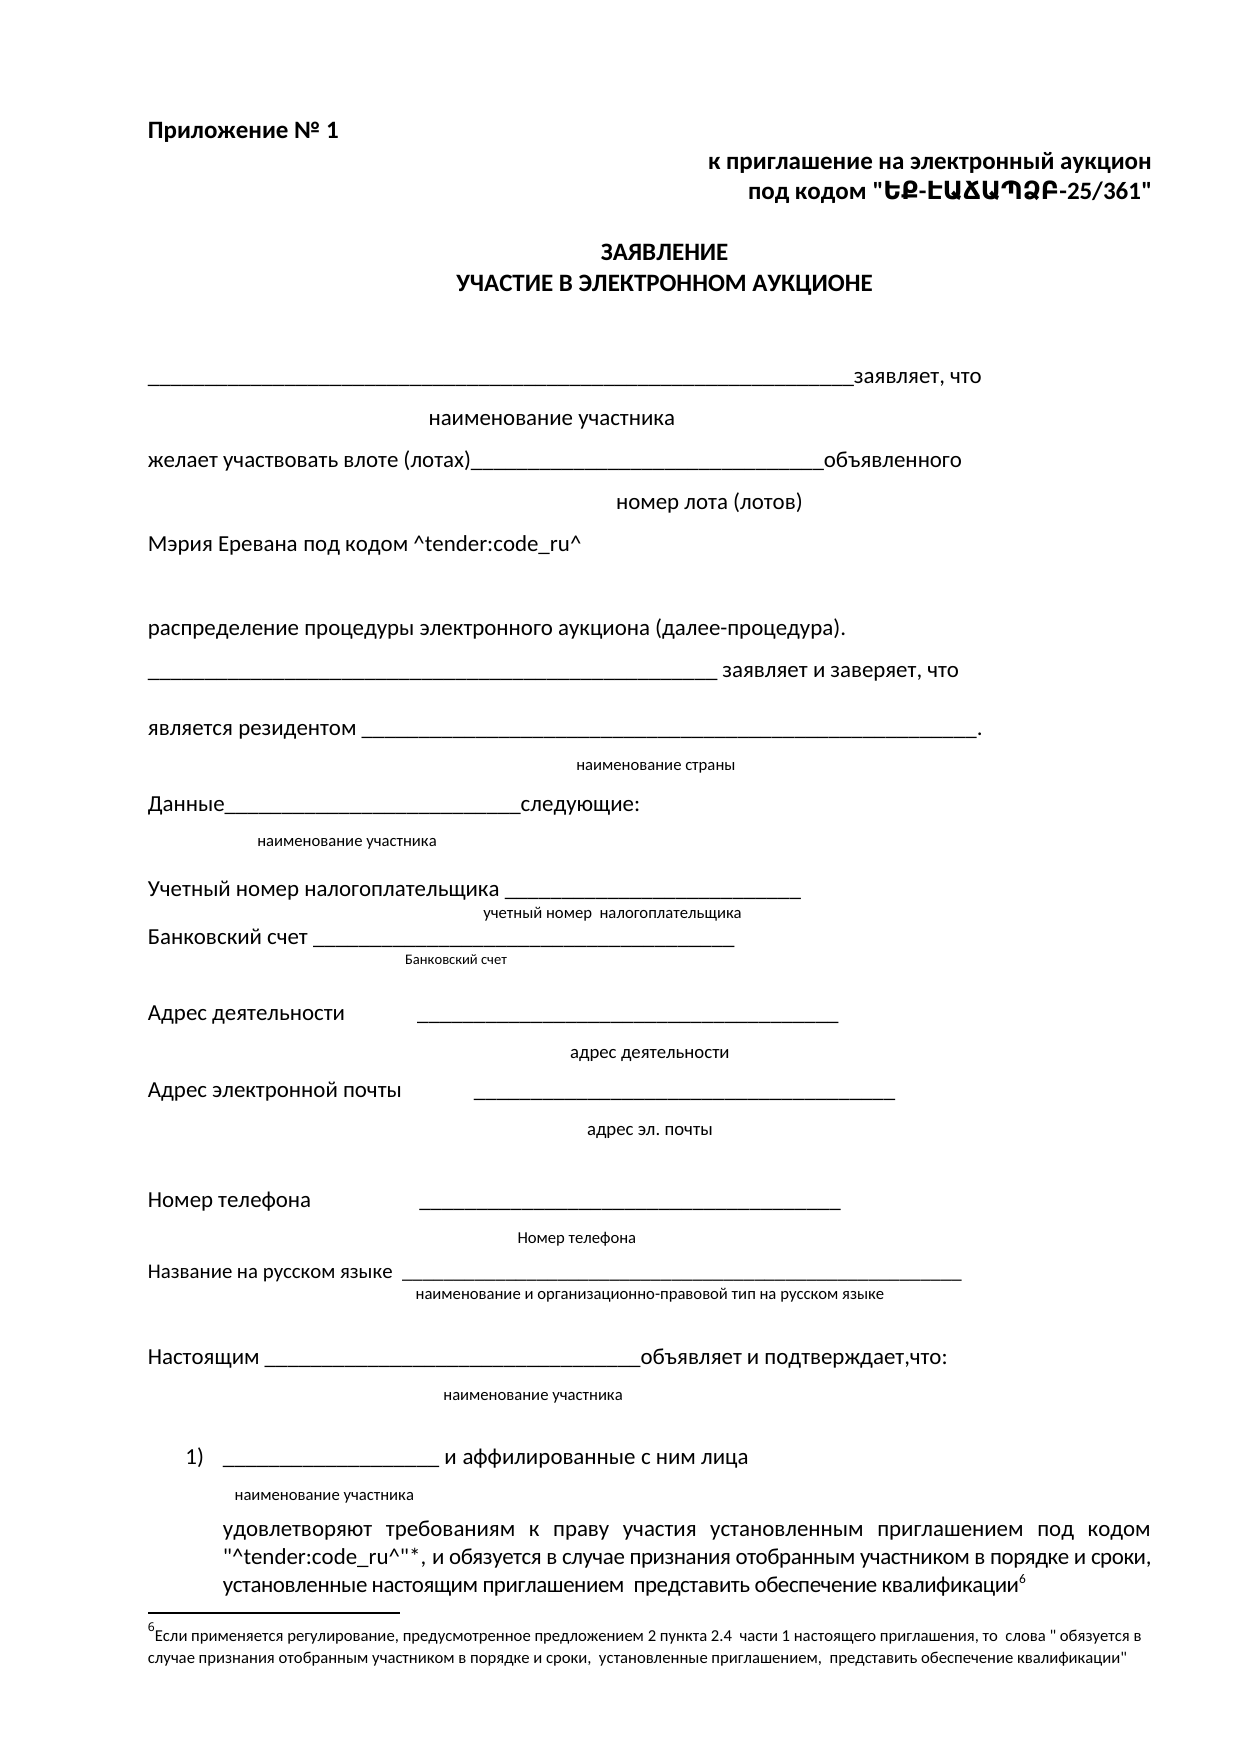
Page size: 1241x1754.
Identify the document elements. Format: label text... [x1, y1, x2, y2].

text Учетный номер налогоплательщика __________________________ [148, 874, 1152, 902]
text является резидентом ______________________________________________________. [148, 713, 1152, 741]
text к приглашение на электронный аукцион [177, 145, 1152, 176]
list удовлетворяют требованиям к праву участия установленным приглашением под кодом "^tender:code_ru^"*, и обязуется в случае признания отобранным участником в порядке и сроки, установленные настоящим приглашением представить обеспечение квалификации [223, 1514, 1152, 1598]
text ЗАЯВЛЕНИЕ [177, 237, 1152, 267]
text ______________________________________________________________заявляет, что [148, 361, 1152, 389]
text наименование участника [443, 1384, 1152, 1404]
text наименование страны [576, 754, 1152, 775]
text Адрес деятельности _____________________________________ [148, 998, 1152, 1026]
text номер лота (лотов) [606, 487, 1152, 515]
text под кодом "ԵՔ-ԷԱՃԱՊՁԲ-25/361" [177, 176, 1152, 206]
text адрес эл. почты [148, 1117, 1152, 1140]
text наименование участника [148, 831, 1152, 851]
text Мэрия Еревана под кодом ^tender:code_ru^ [148, 529, 1152, 557]
text Адрес электронной почты _____________________________________ [148, 1075, 1152, 1103]
text наименование участника [428, 403, 1152, 431]
text адрес деятельности [148, 1040, 1152, 1063]
text 2.4 На этапе аукциона участник представляет сниженные ценовые предложения в порядке, установленном пунктом 2.2 части 2 настоящего приглашения, без необходимости загрузки новых документов в систему. Приложение № 1 [148, 86, 1152, 145]
text Данные__________________________следующие: [148, 789, 1152, 817]
text Название на русском языке ______________________________________________________ [148, 1258, 1152, 1283]
text Номер телефона [517, 1227, 1152, 1248]
text учетный номер налогоплательщика [148, 902, 1152, 922]
text __________________________________________________ заявляет и заверяет, что [148, 655, 1152, 683]
text УЧАСТИЕ В ЭЛЕКТРОННОМ АУКЦИОНЕ [177, 267, 1152, 298]
text Настоящим _________________________________объявляет и подтверждает,что: [148, 1342, 1152, 1370]
text распределение процедуры электронного аукциона (далее-процедура). [148, 613, 1152, 641]
list ___________________ и аффилированные с ним лица [185, 1442, 1152, 1470]
text желает участвовать влоте (лотах)_______________________________объявленного [148, 445, 1152, 473]
text наименование участника [148, 1484, 1152, 1504]
text Номер телефона _____________________________________ [148, 1186, 1152, 1213]
text наименование и организационно-правовой тип на русском языке [148, 1283, 1152, 1304]
text Банковский счет [148, 950, 1152, 968]
text Банковский счет _____________________________________ [148, 922, 1152, 950]
